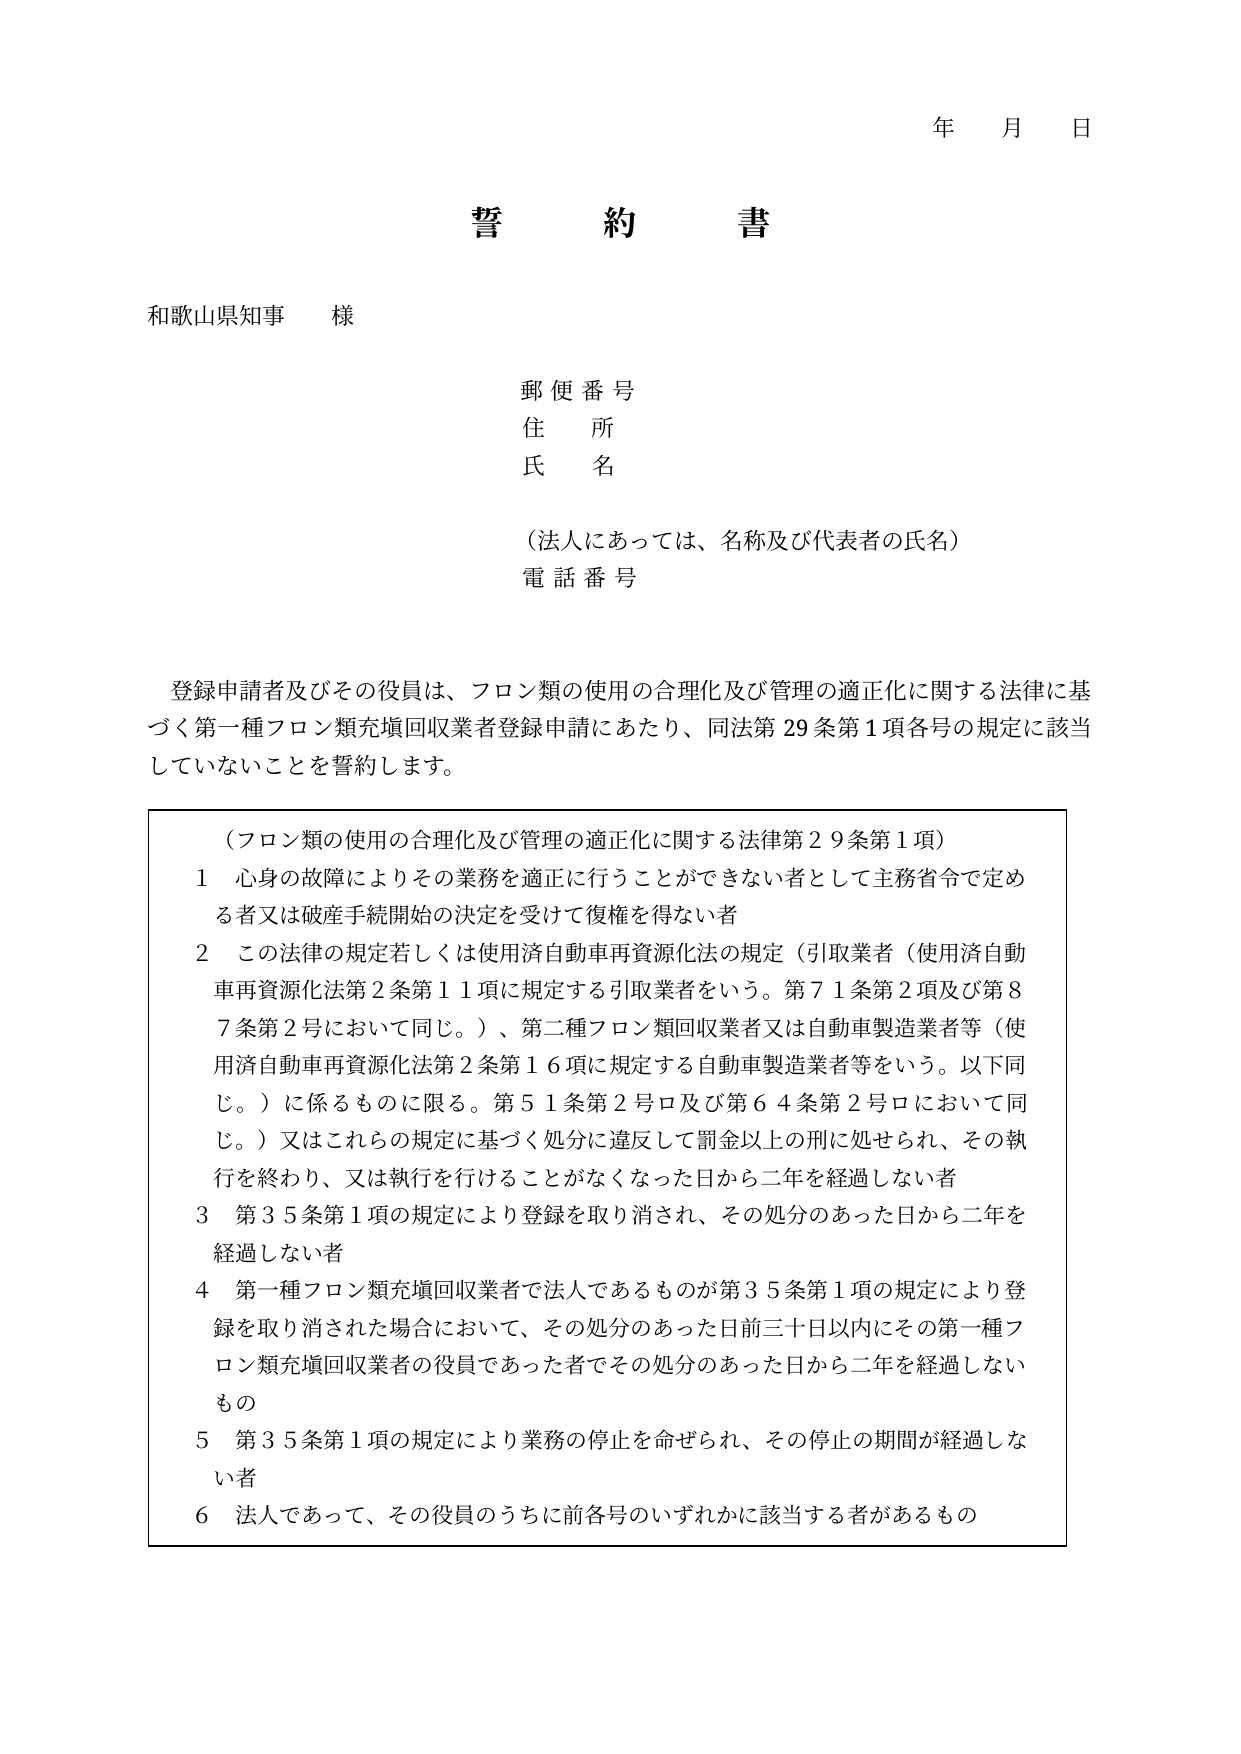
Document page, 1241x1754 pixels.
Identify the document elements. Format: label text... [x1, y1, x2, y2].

text １ 心身の故障によりその業務を適正に行うことができない者として主務省令で定める者又は破産手続開始の決定を受けて復権を得ない者 [191, 858, 1029, 933]
text 誓 約 書 [148, 183, 1092, 258]
text （フロン類の使用の合理化及び管理の適正化に関する法律第２９条第１項） [148, 821, 1092, 858]
text ４ 第一種フロン類充塡回収業者で法人であるものが第３５条第１項の規定により登録を取り消された場合において、その処分のあった日前三十日以内にその第一種フロン類充塡回収業者の役員であった者でその処分のあった日から二年を経過しないもの [191, 1271, 1029, 1421]
text ５ 第３５条第１項の規定により業務の停止を命ぜられ、その停止の期間が経過しない者 [191, 1421, 1029, 1496]
text ３ 第３５条第１項の規定により登録を取り消され、その処分のあった日から二年を経過しない者 [191, 1196, 1029, 1271]
text 年 月 日 [148, 108, 1092, 146]
text 氏 名 [523, 446, 1092, 483]
text 登録申請者及びその役員は、フロン類の使用の合理化及び管理の適正化に関する法律に基づく第一種フロン類充塡回収業者登録申請にあたり、同法第29条第1項各号の規定に該当していないことを誓約します。 [148, 671, 1092, 783]
text 和歌山県知事 様 [148, 296, 1092, 333]
text ６ 法人であって、その役員のうちに前各号のいずれかに該当する者があるもの [191, 1496, 1029, 1533]
text 住所 [523, 408, 1092, 446]
text 郵便番号 [148, 371, 1092, 408]
text 電話番号 [523, 558, 1092, 596]
text （法人にあっては、名称及び代表者の氏名） [148, 521, 1092, 558]
text ２ この法律の規定若しくは使用済自動車再資源化法の規定（引取業者（使用済自動車再資源化法第２条第１１項に規定する引取業者をいう。第７１条第２項及び第８７条第２号において同じ。）、第二種フロン類回収業者又は自動車製造業者等（使用済自動車再資源化法第２条第１６項に規定する自動車製造業者等をいう。以下同じ。）に係るものに限る。第５１条第２号ロ及び第６４条第２号ロにおいて同じ。）又はこれらの規定に基づく処分に違反して罰金以上の刑に処せられ、その執行を終わり、又は執行を行けることがなくなった日から二年を経過しない者 [191, 933, 1029, 1196]
